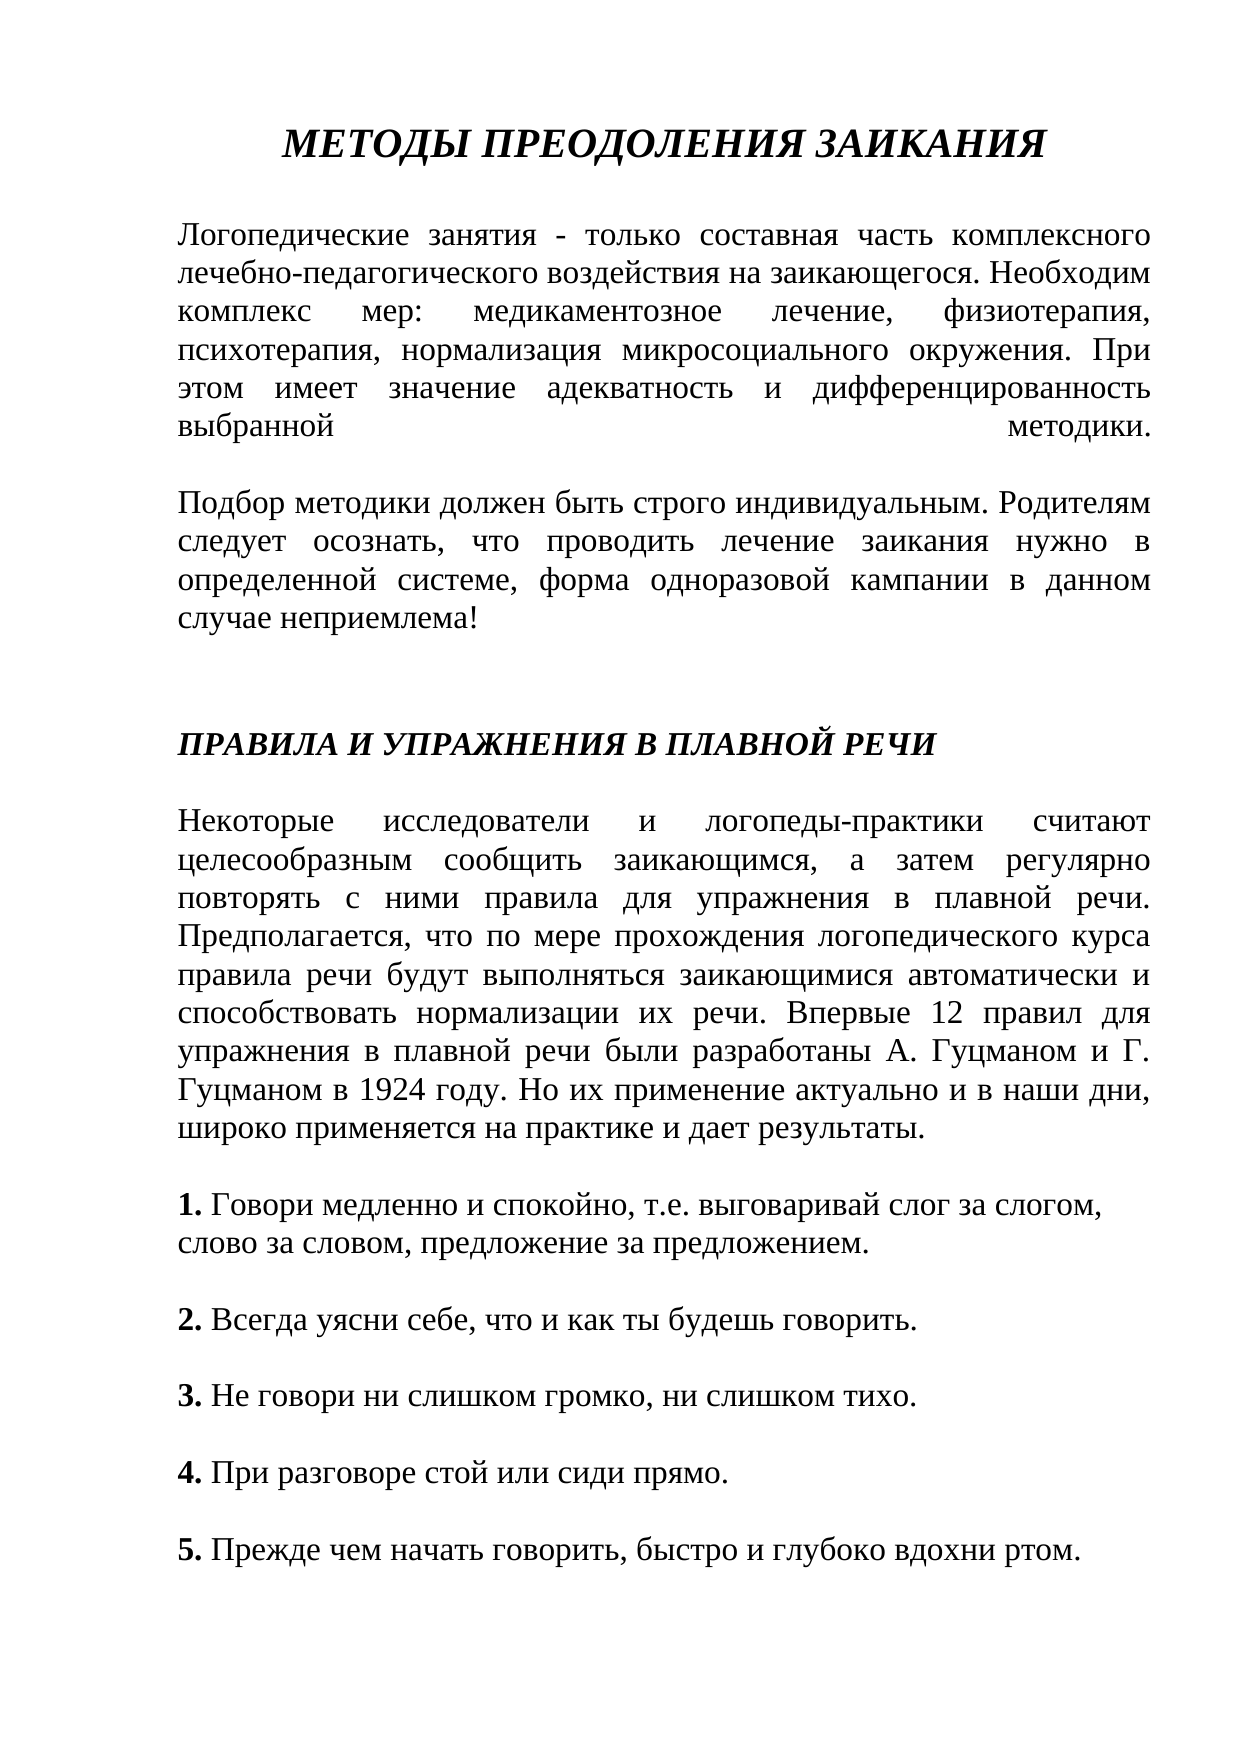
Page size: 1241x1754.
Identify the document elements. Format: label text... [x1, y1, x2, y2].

text Методы преодоления заикания [177, 118, 1152, 166]
text Логопедические занятия - только составная часть комплексного лечебно-педагогического воздействия на заикающегося. Необходим комплекс мер: медикаментозное лечение, физиотерапия, психотерапия, нормализация микросоциального окружения. При этом имеет значение адекватность и дифференцированность выбранной методики. Подбор методики должен быть строго индивидуальным. Родителям следует осознать, что проводить лечение заикания нужно в определенной системе, форма одноразовой кампании в данном случае неприемлема! [177, 166, 1152, 636]
text Правила и упражнения в плавной речи [177, 724, 1152, 762]
text Некоторые исследователи и логопеды-практики считают целесообразным сообщить заикающимся, а затем регулярно повторять с ними правила для упражнения в плавной речи. Предполагается, что по мере прохождения логопедического курса правила речи будут выполняться заикающимися автоматически и способствовать нормализации их речи. Впервые 12 правил для упражнения в плавной речи были разработаны А. Гуцманом и Г. Гуцманом в 1924 году. Но их применение актуально и в наши дни, широко применяется на практике и дает результаты. [177, 762, 1152, 1146]
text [177, 1184, 1152, 1606]
